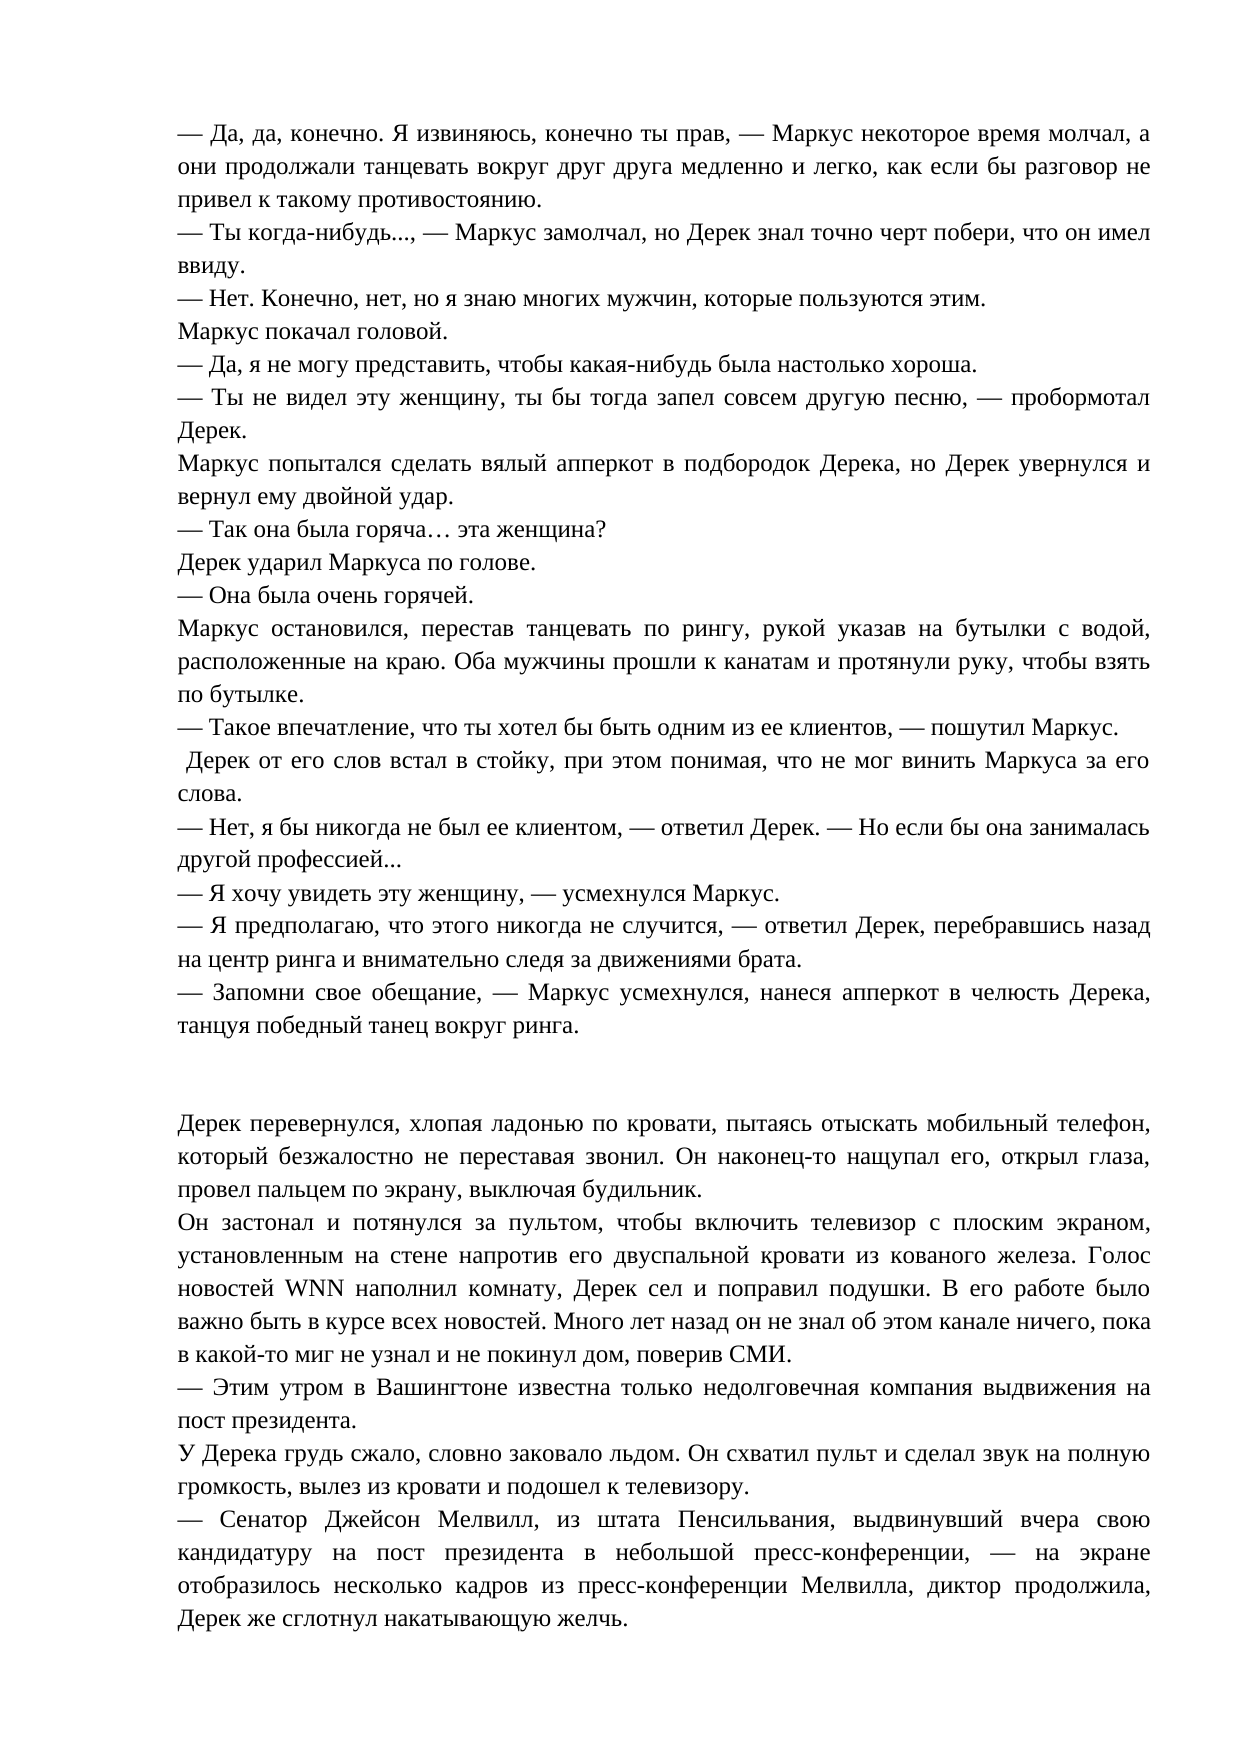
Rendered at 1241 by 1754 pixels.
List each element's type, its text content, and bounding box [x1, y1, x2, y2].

text — Такое впечатление, что ты хотел бы быть одним из ее клиентов, — пошутил Маркус. [177, 712, 1152, 741]
text — Я предполагаю, что этого никогда не случится, — ответил Дерек, перебравшись назад на центр ринга и внимательно следя за движениями брата. [177, 911, 1152, 972]
text — Я хочу увидеть эту женщину, — усмехнулся Маркус. [177, 878, 1152, 906]
text — Она была очень горячей. [177, 580, 1152, 609]
text — Так она была горяча… эта женщина? [177, 514, 1152, 543]
text Маркус попытался сделать вялый апперкот в подбородок Дерека, но Дерек увернулся и вернул ему двойной удар. [177, 448, 1152, 510]
text — Нет, я бы никогда не был ее клиентом, — ответил Дерек. — Но если бы она занималась другой профессией... [177, 812, 1152, 873]
text Дерек перевернулся, хлопая ладонью по кровати, пытаясь отыскать мобильный телефон, который безжалостно не переставая звонил. Он наконец-то нащупал его, открыл глаза, провел пальцем по экрану, выключая будильник. [177, 1108, 1152, 1203]
text — Нет. Конечно, нет, но я знаю многих мужчин, которые пользуются этим. [177, 283, 1152, 312]
text Дерек от его слов встал в стойку, при этом понимая, что не мог винить Маркуса за его слова. [177, 746, 1152, 807]
text — Этим утром в Вашингтоне известна только недолговечная компания выдвижения на пост президента. [177, 1372, 1152, 1434]
text — Да, да, конечно. Я извиняюсь, конечно ты прав, — Маркус некоторое время молчал, а они продолжали танцевать вокруг друг друга медленно и легко, как если бы разговор не привел к такому противостоянию. [177, 118, 1152, 213]
text — Да, я не могу представить, чтобы какая-нибудь была настолько хороша. [177, 349, 1152, 378]
text У Дерека грудь сжало, словно заковало льдом. Он схватил пульт и сделал звук на полную громкость, вылез из кровати и подошел к телевизору. [177, 1438, 1152, 1500]
text Маркус покачал головой. [177, 316, 1152, 345]
text — Сенатор Джейсон Мелвилл, из штата Пенсильвания, выдвинувший вчера свою кандидатуру на пост президента в небольшой пресс-конференции, — на экране отобразилось несколько кадров из пресс-конференции Мелвилла, диктор продолжила, Дерек же сглотнул накатывающую желчь. [177, 1504, 1152, 1632]
text Дерек ударил Маркуса по голове. [177, 547, 1152, 576]
text Он застонал и потянулся за пультом, чтобы включить телевизор с плоским экраном, установленным на стене напротив его двуспальной кровати из кованого железа. Голос новостей WNN наполнил комнату, Дерек сел и поправил подушки. В его работе было важно быть в курсе всех новостей. Много лет назад он не знал об этом канале ничего, пока в какой-то миг не узнал и не покинул дом, поверив СМИ. [177, 1207, 1152, 1368]
text — Ты когда-нибудь..., — Маркус замолчал, но Дерек знал точно черт побери, что он имел ввиду. [177, 217, 1152, 279]
text Маркус остановился, перестав танцевать по рингу, рукой указав на бутылки с водой, расположенные на краю. Оба мужчины прошли к канатам и протянули руку, чтобы взять по бутылке. [177, 613, 1152, 708]
text — Запомни свое обещание, — Маркус усмехнулся, нанеся апперкот в челюсть Дерека, танцуя победный танец вокруг ринга. [177, 977, 1152, 1038]
text — Ты не видел эту женщину, ты бы тогда запел совсем другую песню, — пробормотал Дерек. [177, 382, 1152, 444]
